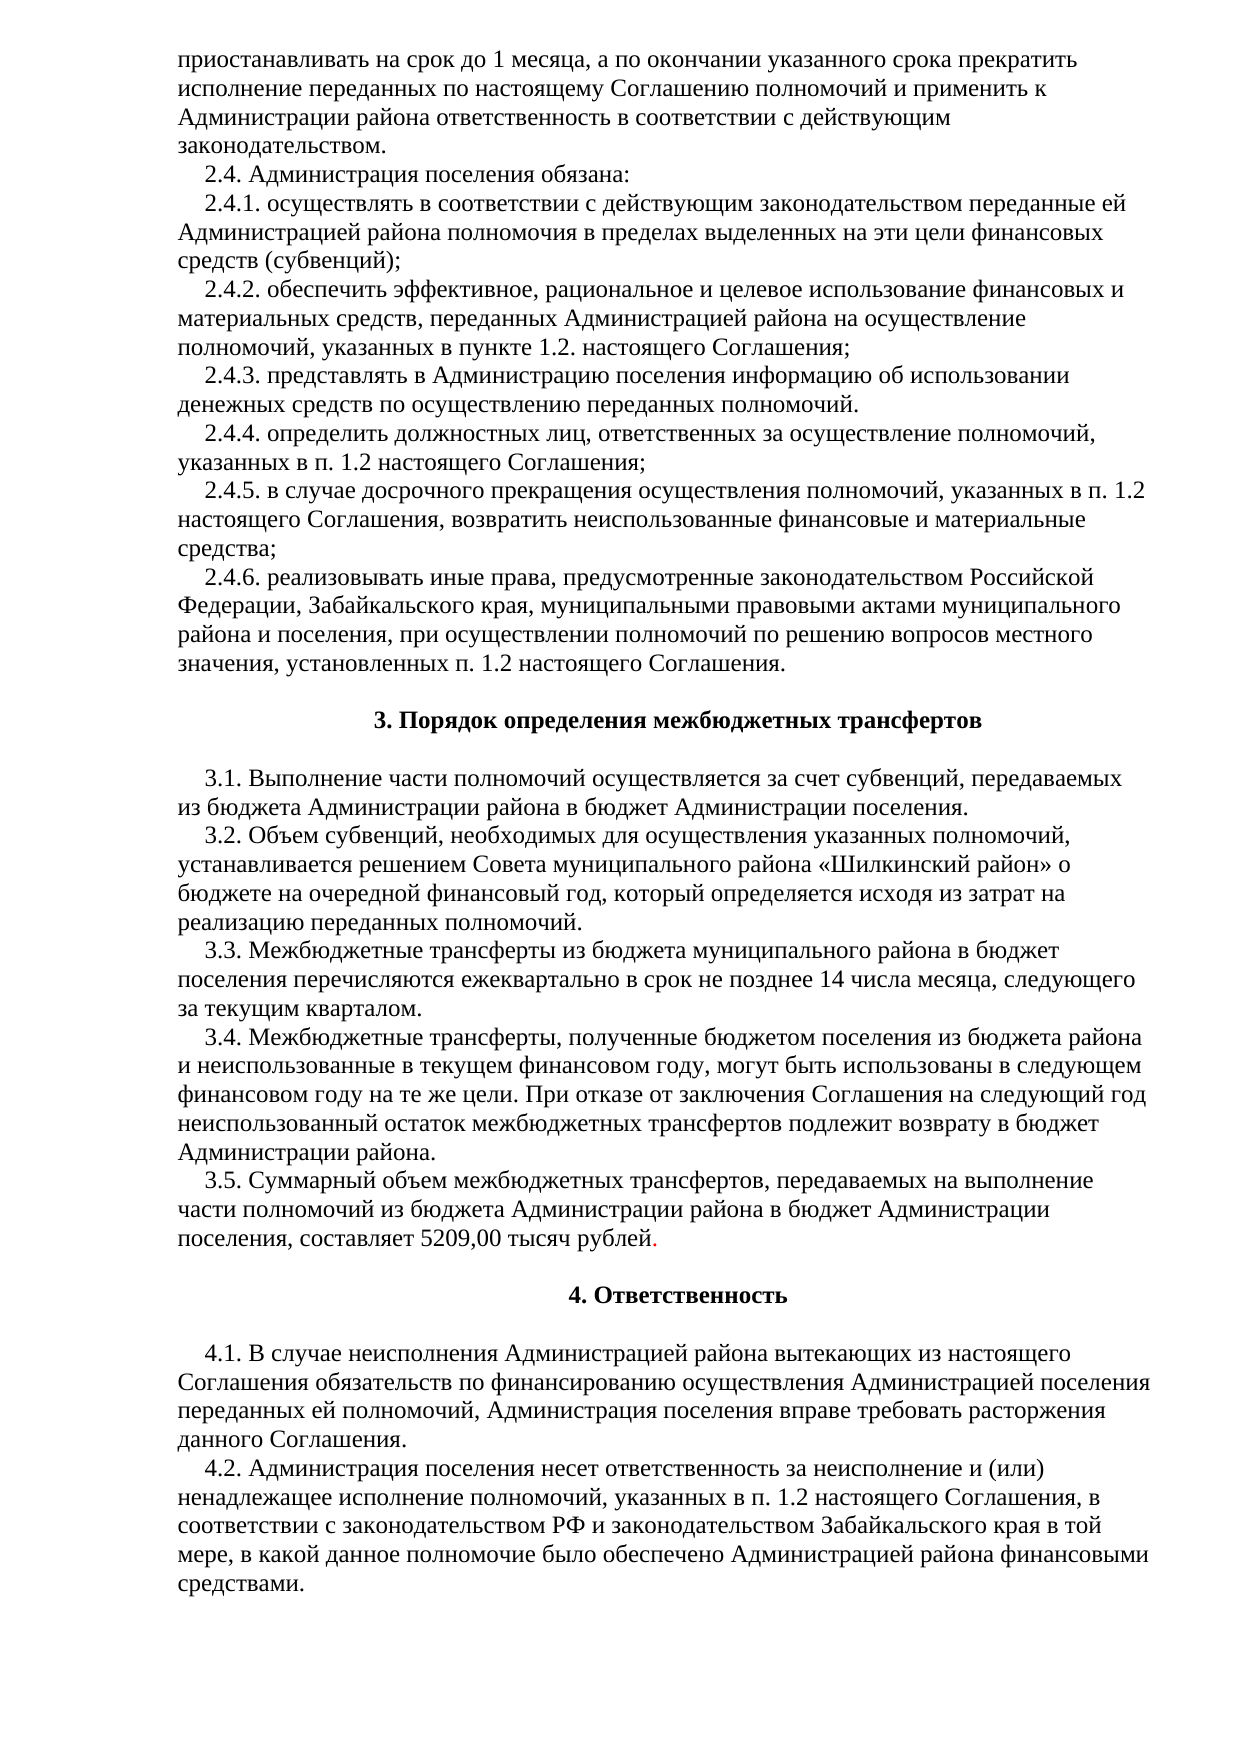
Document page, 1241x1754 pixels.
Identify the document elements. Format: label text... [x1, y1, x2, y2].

text 2.4.3. представлять в Администрацию поселения информацию об использовании денежных средств по осуществлению переданных полномочий. [177, 361, 1152, 418]
text 3. Порядок определения межбюджетных трансфертов [177, 706, 1152, 734]
text 4.1. В случае неисполнения Администрацией района вытекающих из настоящего Соглашения обязательств по финансированию осуществления Администрацией поселения переданных ей полномочий, Администрация поселения вправе требовать расторжения данного Соглашения. [177, 1338, 1152, 1453]
text 2.4.4. определить должностных лиц, ответственных за осуществление полномочий, указанных в п. 1.2 настоящего Соглашения; [177, 418, 1152, 476]
text 2.4.1. осуществлять в соответствии с действующим законодательством переданные ей Администрацией района полномочия в пределах выделенных на эти цели финансовых средств (субвенций); [177, 188, 1152, 274]
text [177, 44, 1152, 159]
text 4.2. Администрация поселения несет ответственность за неисполнение и (или) ненадлежащее исполнение полномочий, указанных в п. 1.2 настоящего Соглашения, в соответствии с законодательством РФ и законодательством Забайкальского края в той мере, в какой данное полномочие было обеспечено Администрацией района финансовыми средствами. [177, 1453, 1152, 1597]
text 3.4. Межбюджетные трансферты, полученные бюджетом поселения из бюджета района и неиспользованные в текущем финансовом году, могут быть использованы в следующем финансовом году на те же цели. При отказе от заключения Соглашения на следующий год неиспользованный остаток межбюджетных трансфертов подлежит возврату в бюджет Администрации района. [177, 1022, 1152, 1166]
text 3.2. Объем субвенций, необходимых для осуществления указанных полномочий, устанавливается решением Совета муниципального района «Шилкинский район» о бюджете на очередной финансовый год, который определяется исходя из затрат на реализацию переданных полномочий. [177, 821, 1152, 936]
text 2.4. Администрация поселения обязана: [177, 159, 1152, 188]
text 2.4.2. обеспечить эффективное, рациональное и целевое использование финансовых и материальных средств, переданных Администрацией района на осуществление полномочий, указанных в пункте 1.2. настоящего Соглашения; [177, 274, 1152, 361]
text 3.3. Межбюджетные трансферты из бюджета муниципального района в бюджет поселения перечисляются ежеквартально в срок не позднее 14 числа месяца, следующего за текущим кварталом. [177, 936, 1152, 1022]
text 2.4.5. в случае досрочного прекращения осуществления полномочий, указанных в п. 1.2 настоящего Соглашения, возвратить неиспользованные финансовые и материальные средства; [177, 476, 1152, 562]
text 4. Ответственность [177, 1281, 1152, 1309]
text 2.4.6. реализовывать иные права, предусмотренные законодательством Российской Федерации, Забайкальского края, муниципальными правовыми актами муниципального района и поселения, при осуществлении полномочий по решению вопросов местного значения, установленных п. 1.2 настоящего Соглашения. [177, 562, 1152, 677]
text 3.5. Суммарный объем межбюджетных трансфертов, передаваемых на выполнение части полномочий из бюджета Администрации района в бюджет Администрации поселения, составляет 5209,00 тысяч рублей. [177, 1166, 1152, 1252]
text 3.1. Выполнение части полномочий осуществляется за счет субвенций, передаваемых из бюджета Администрации района в бюджет Администрации поселения. [177, 763, 1152, 821]
